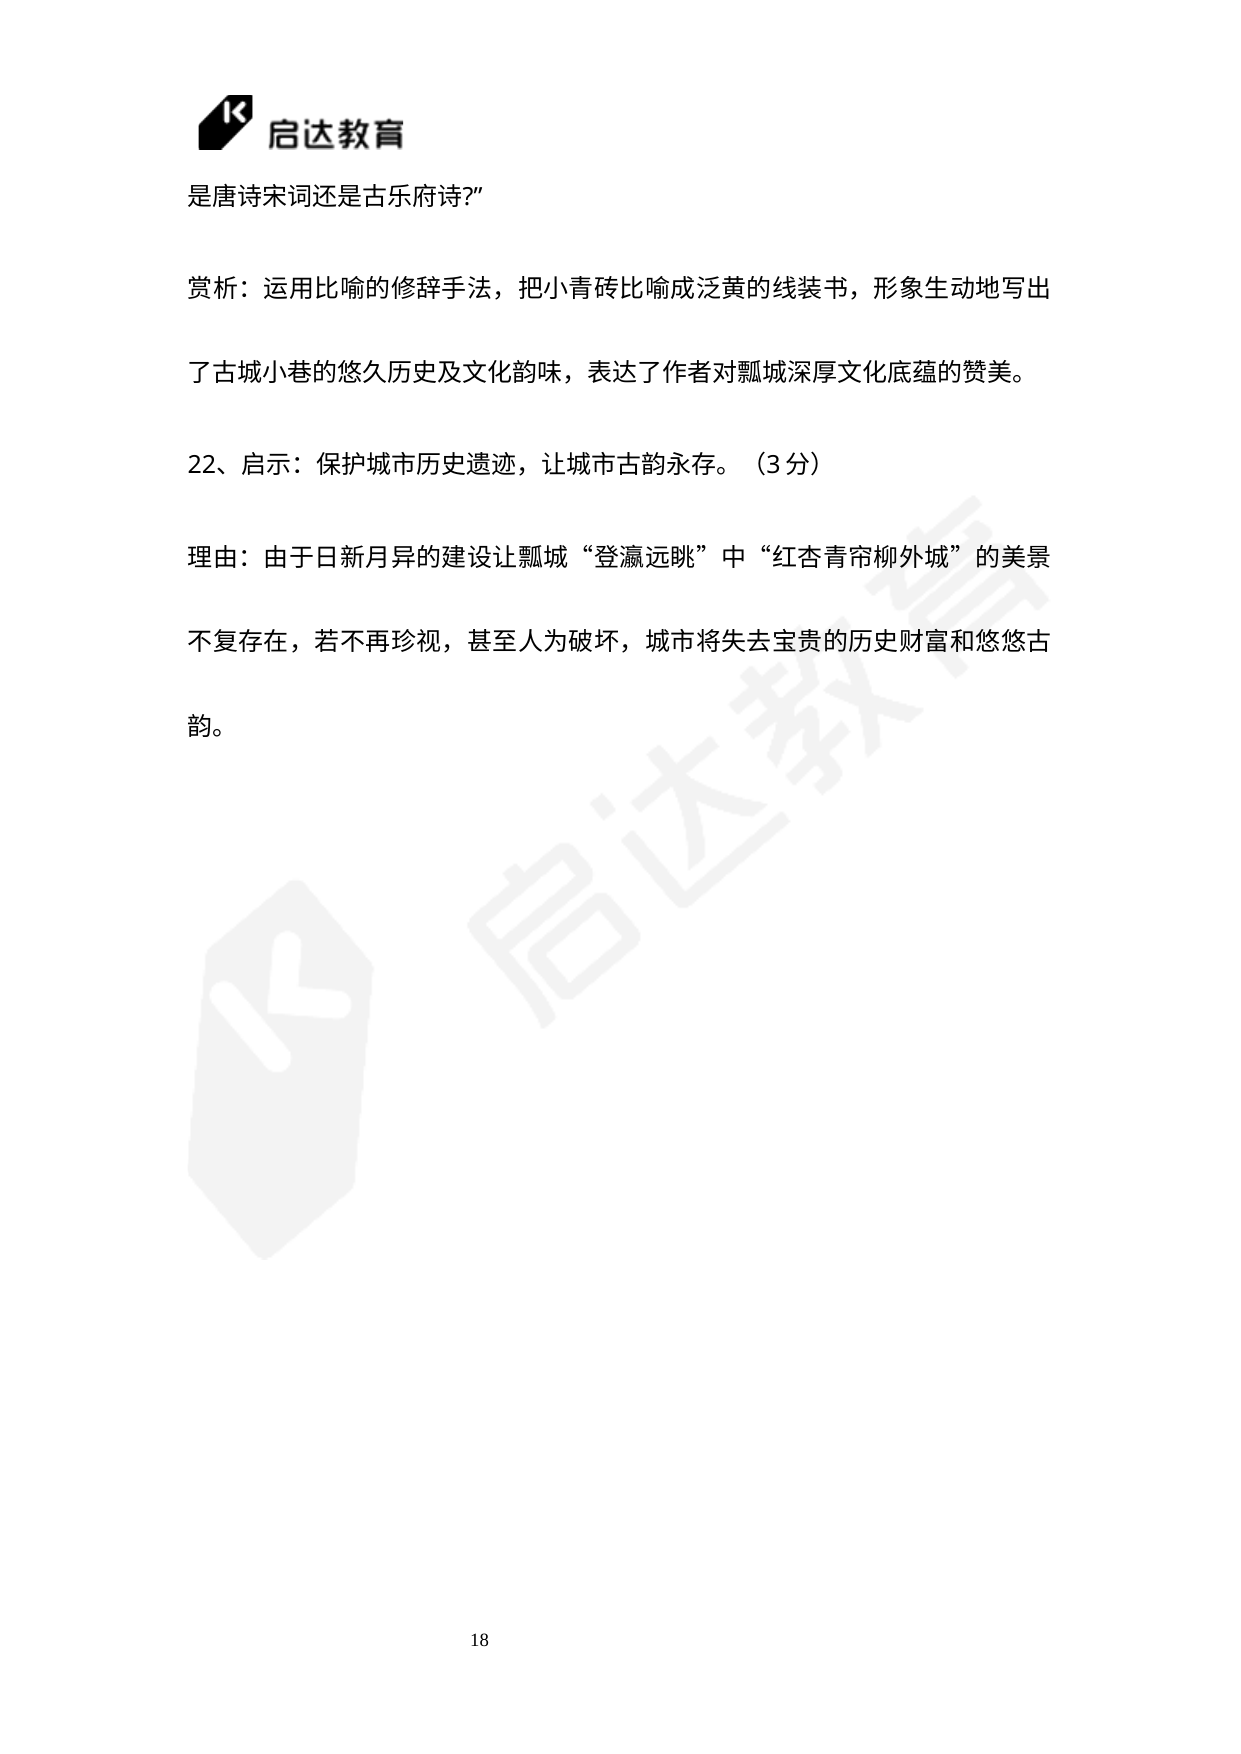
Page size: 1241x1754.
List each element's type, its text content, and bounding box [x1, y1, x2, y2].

picture [198, 95, 404, 150]
text 22、启示：保护城市历史遗迹，让城市古韵永存。（3分） [187, 431, 1053, 496]
text 例句：“小巷两边的墙壁由无数的小青砖砌成．，纹理整齐有如图书馆的书列，随便抽出一块，怕也是一本泛黄的线装书吧，这书上一定写满了繁体字，是唐诗宋词还是古乐府诗?” [187, 162, 1053, 227]
text 赏析：运用比喻的修辞手法，把小青砖比喻成泛黄的线装书，形象生动地写出了古城小巷的悠久历史及文化韵味，表达了作者对瓢城深厚文化底蕴的赞美。 [187, 254, 1053, 403]
text 理由：由于日新月异的建设让瓢城“登瀛远眺”中“红杏青帘柳外城”的美景不复存在，若不再珍视，甚至人为破坏，城市将失去宝贵的历史财富和悠悠古韵。 [187, 523, 1053, 757]
